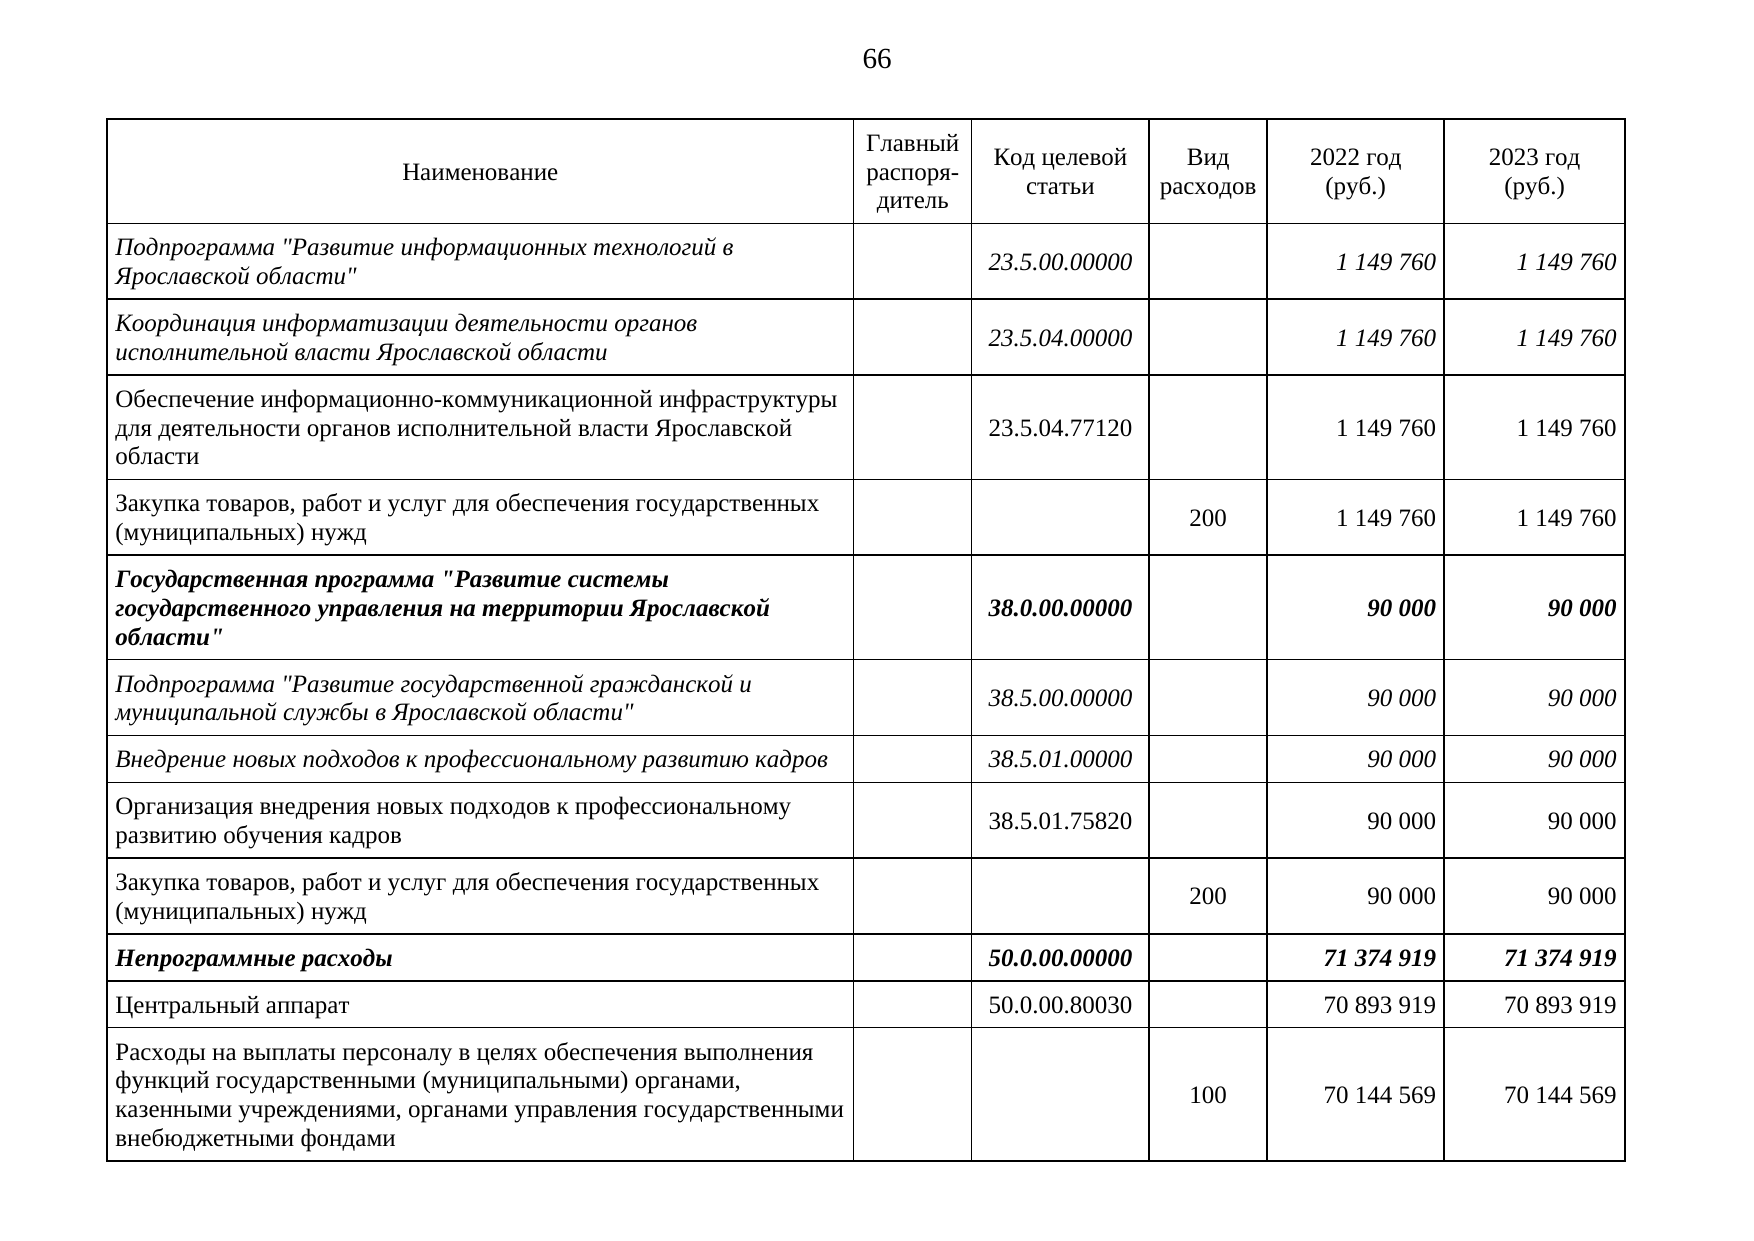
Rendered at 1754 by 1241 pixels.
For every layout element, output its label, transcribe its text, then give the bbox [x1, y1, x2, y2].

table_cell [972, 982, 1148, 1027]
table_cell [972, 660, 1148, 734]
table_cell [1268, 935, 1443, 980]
table_header Вид расходов [1150, 120, 1266, 223]
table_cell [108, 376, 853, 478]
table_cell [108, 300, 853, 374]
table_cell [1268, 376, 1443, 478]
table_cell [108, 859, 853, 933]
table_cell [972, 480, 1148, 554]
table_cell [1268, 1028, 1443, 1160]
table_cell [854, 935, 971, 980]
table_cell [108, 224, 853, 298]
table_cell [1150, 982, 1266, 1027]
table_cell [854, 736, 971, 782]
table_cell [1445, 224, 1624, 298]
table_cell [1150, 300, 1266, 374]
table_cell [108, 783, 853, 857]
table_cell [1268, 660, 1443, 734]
table_header 2022 год (руб.) [1268, 120, 1443, 223]
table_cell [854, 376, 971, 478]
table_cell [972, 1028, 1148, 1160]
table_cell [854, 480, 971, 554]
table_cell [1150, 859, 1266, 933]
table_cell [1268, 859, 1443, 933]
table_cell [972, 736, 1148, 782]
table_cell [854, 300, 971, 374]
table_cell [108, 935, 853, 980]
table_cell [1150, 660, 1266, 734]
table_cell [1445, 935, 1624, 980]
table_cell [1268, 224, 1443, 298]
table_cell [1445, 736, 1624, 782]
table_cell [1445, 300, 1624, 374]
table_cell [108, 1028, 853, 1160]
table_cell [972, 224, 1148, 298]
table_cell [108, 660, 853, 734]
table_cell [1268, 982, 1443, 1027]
table_header Главный распоря-дитель [854, 120, 971, 223]
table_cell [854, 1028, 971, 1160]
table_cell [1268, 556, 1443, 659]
table_header Наименование [108, 120, 853, 223]
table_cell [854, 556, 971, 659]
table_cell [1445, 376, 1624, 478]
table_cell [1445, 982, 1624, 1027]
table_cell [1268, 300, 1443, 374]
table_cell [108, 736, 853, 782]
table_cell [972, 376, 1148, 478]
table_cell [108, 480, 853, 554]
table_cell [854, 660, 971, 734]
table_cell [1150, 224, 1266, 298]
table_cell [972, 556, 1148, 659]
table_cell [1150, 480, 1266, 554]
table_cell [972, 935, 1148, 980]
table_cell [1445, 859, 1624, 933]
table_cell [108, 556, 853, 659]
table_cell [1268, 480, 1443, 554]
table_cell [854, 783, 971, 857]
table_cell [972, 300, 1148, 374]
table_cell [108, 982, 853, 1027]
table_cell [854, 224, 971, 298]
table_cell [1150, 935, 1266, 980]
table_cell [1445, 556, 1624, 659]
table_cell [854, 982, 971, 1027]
table_header 2023 год (руб.) [1445, 120, 1624, 223]
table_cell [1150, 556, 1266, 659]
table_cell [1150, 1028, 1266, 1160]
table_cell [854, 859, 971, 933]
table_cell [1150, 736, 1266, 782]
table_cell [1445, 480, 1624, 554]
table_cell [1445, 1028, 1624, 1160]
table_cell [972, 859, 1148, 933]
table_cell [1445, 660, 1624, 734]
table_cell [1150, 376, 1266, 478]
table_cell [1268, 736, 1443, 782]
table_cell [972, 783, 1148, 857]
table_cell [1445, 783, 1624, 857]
table_header Код целевой статьи [972, 120, 1148, 223]
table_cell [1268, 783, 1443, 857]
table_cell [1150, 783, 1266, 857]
